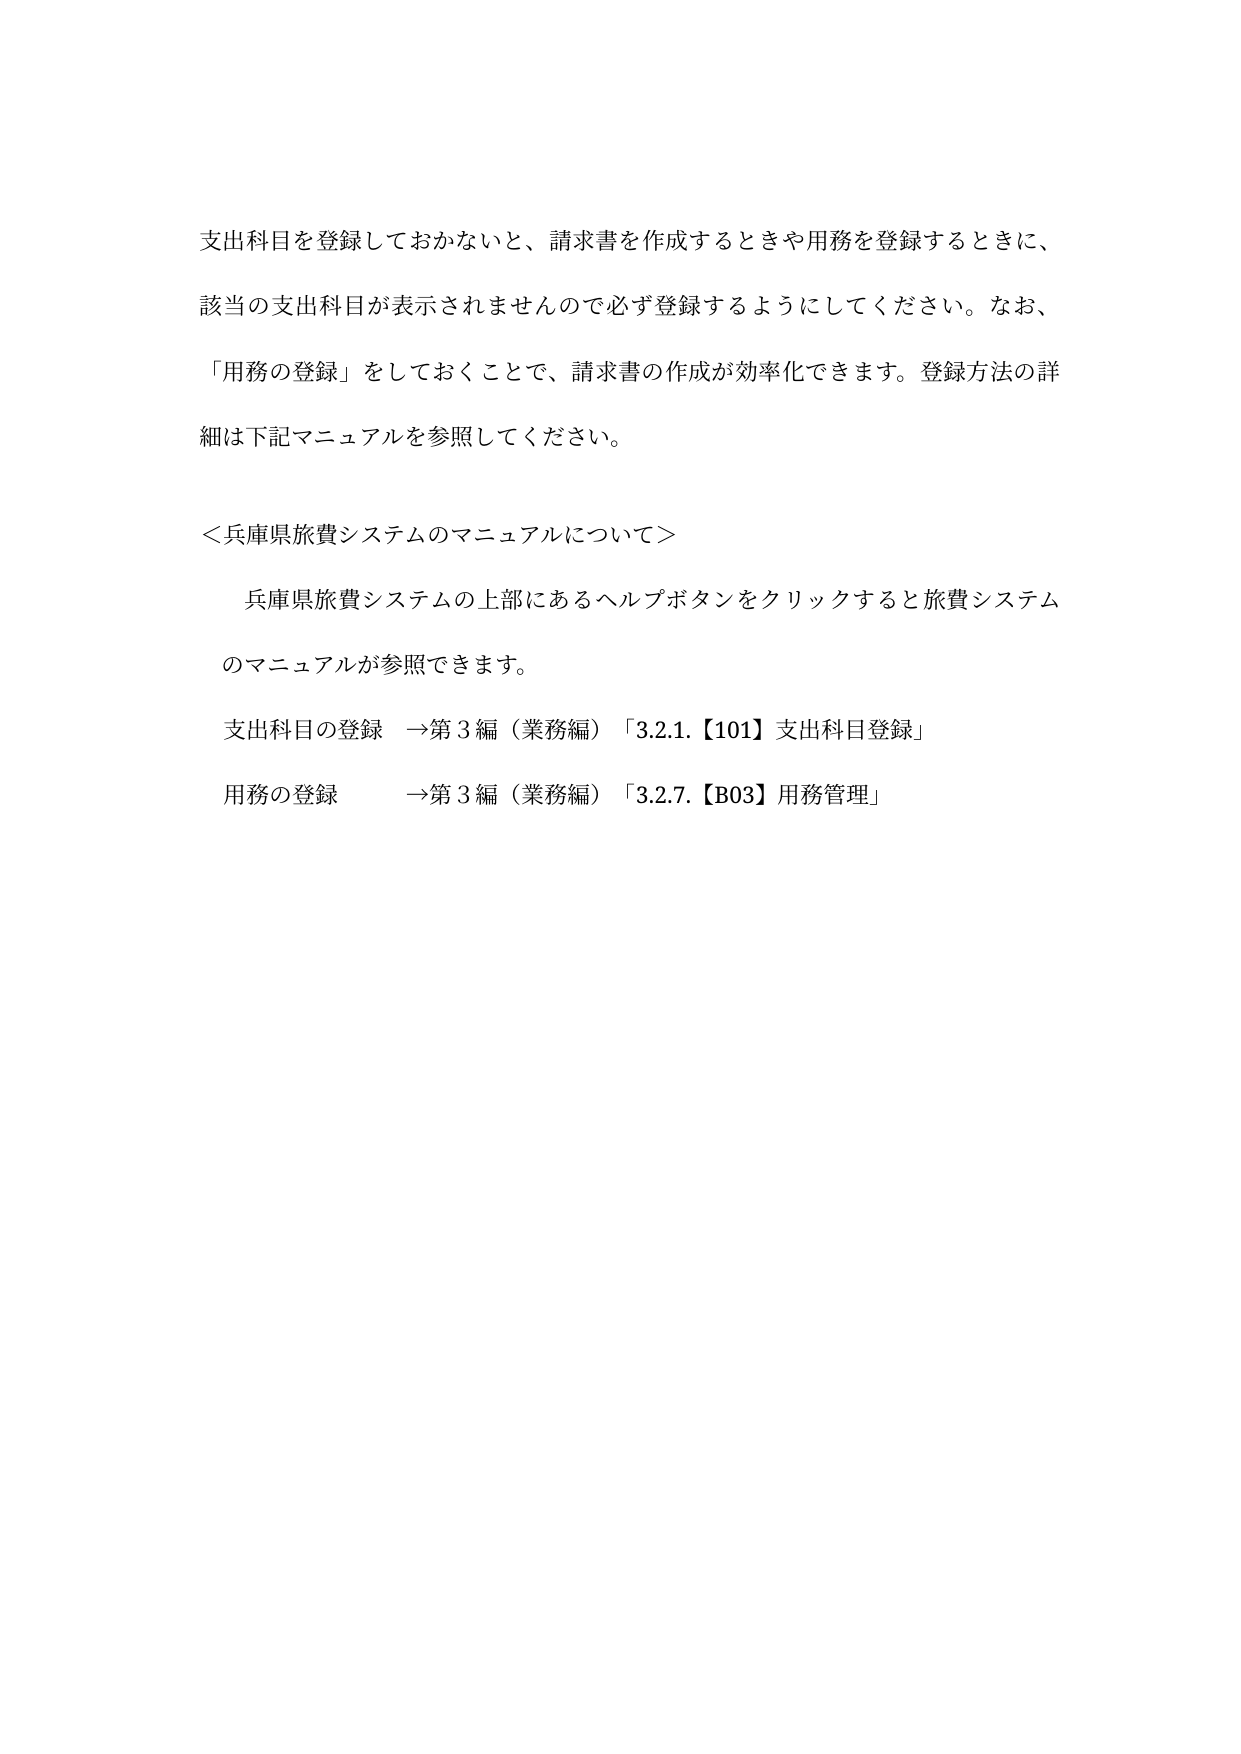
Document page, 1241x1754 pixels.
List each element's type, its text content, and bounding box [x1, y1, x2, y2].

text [199, 207, 1063, 468]
text ＜兵庫県旅費システムのマニュアルについて＞ [177, 501, 1063, 566]
text 兵庫県旅費システムの上部にあるヘルプボタンをクリックすると旅費システムのマニュアルが参照できます。 [221, 566, 1063, 696]
text 支出科目の登録 →第３編（業務編）「3.2.1.【101】支出科目登録」 [177, 696, 1063, 761]
text 用務の登録 →第３編（業務編）「3.2.7.【B03】用務管理」 [177, 761, 1063, 827]
